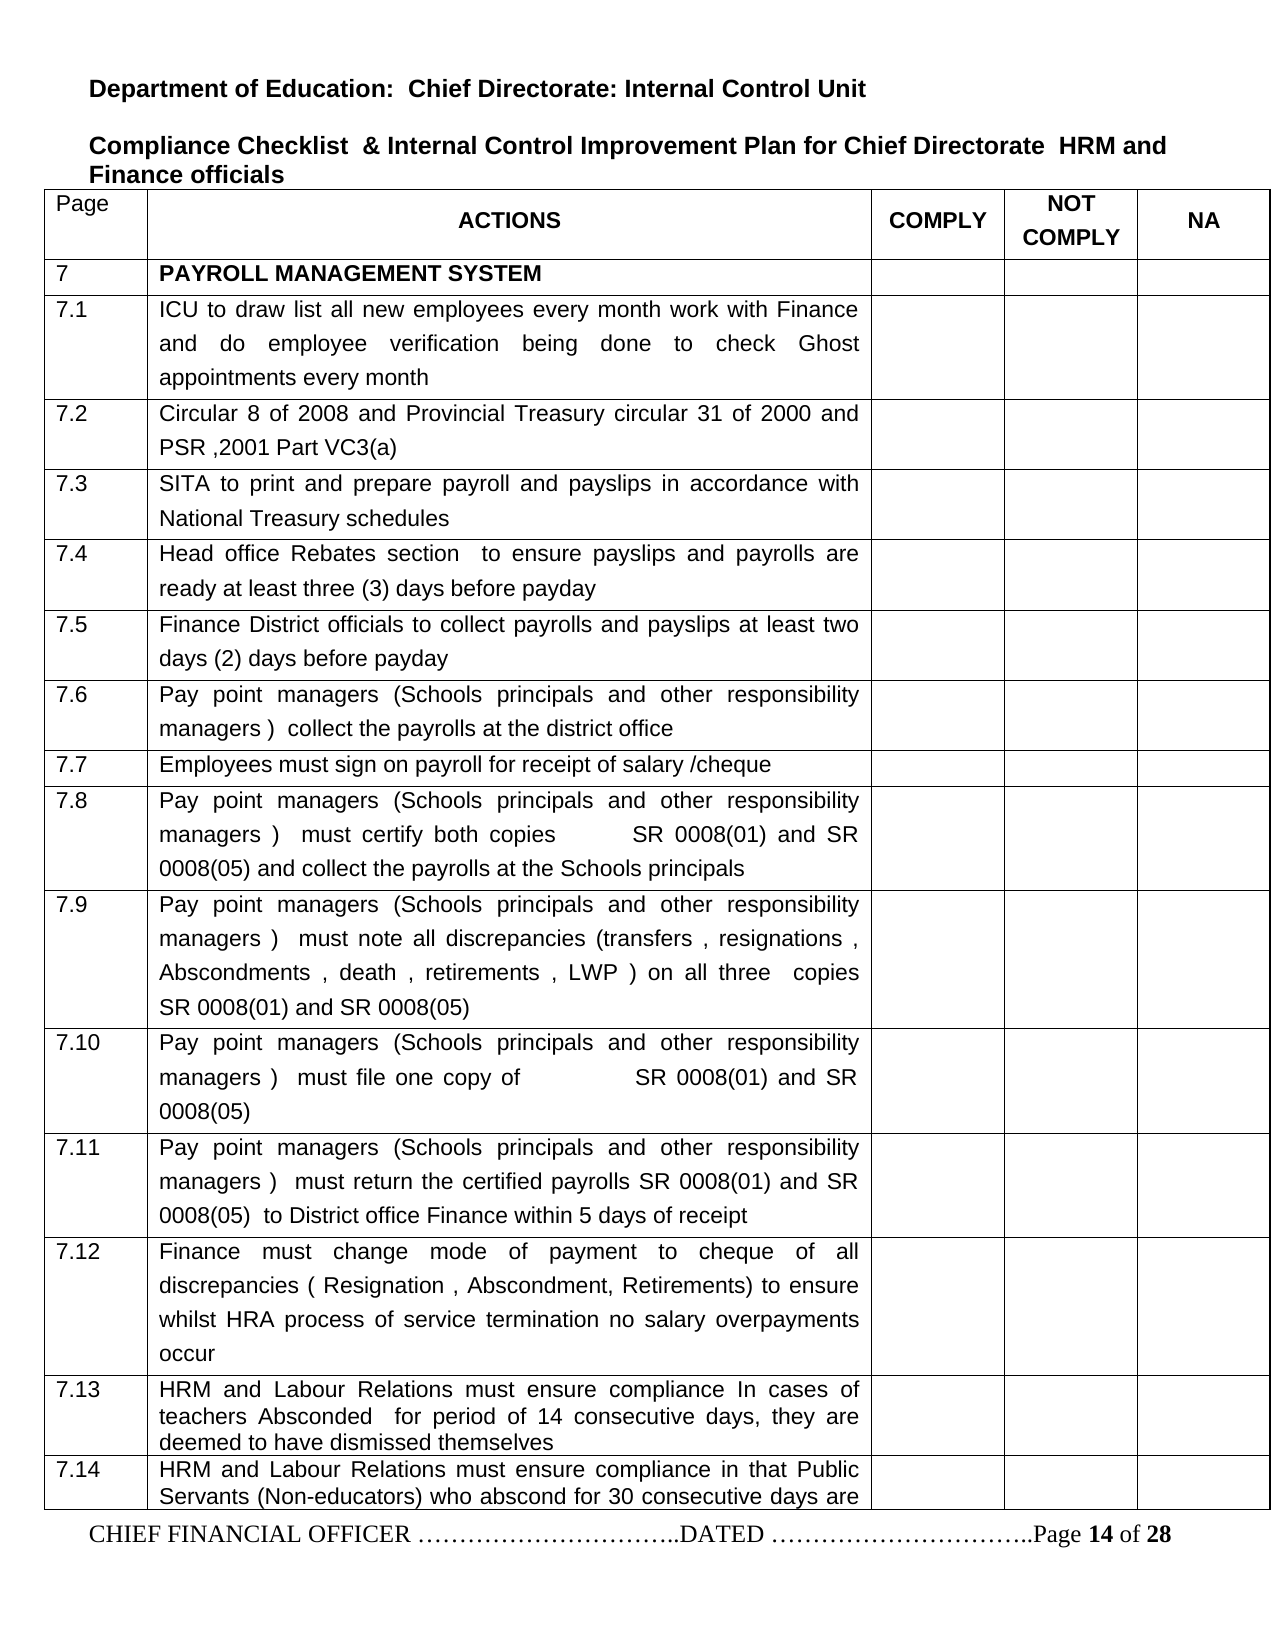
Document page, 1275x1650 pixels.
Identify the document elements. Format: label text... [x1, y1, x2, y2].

table_cell Head office Rebates section to ensure payslips and payrolls are ready at least three (3) days before payday [148, 540, 871, 609]
table_cell HRM and Labour Relations must ensure compliance In cases of teachers Absconded for period of 14 consecutive days, they are deemed to have dismissed themselves [148, 1376, 871, 1455]
table_header NOT COMPLY [1005, 190, 1137, 259]
table_cell [1005, 891, 1137, 1028]
table_cell [1138, 1456, 1269, 1509]
table_cell 7.5 [45, 611, 147, 679]
table_cell [872, 751, 1004, 786]
table_cell SITA to print and prepare payroll and payslips in accordance with National Treasury schedules [148, 470, 871, 539]
table_cell Pay point managers (Schools principals and other responsibility managers ) collect the payrolls at the district office [148, 681, 871, 750]
table_cell [1138, 400, 1269, 469]
table_cell [1005, 1029, 1137, 1133]
table_cell [872, 1456, 1004, 1509]
table_cell [872, 400, 1004, 469]
table_cell [872, 1029, 1004, 1133]
table_cell [1138, 681, 1269, 750]
table_cell [1005, 540, 1137, 609]
table_cell 7.1 [45, 296, 147, 399]
table_cell 7.13 [45, 1376, 147, 1455]
table_cell Circular 8 of 2008 and Provincial Treasury circular 31 of 2000 and PSR ,2001 Part VC3(a) [148, 400, 871, 469]
table_cell [1138, 751, 1269, 786]
table_cell 7.2 [45, 400, 147, 469]
table_cell 7.4 [45, 540, 147, 609]
table_cell [1138, 540, 1269, 609]
table_cell 7.3 [45, 470, 147, 539]
table_cell [1005, 1134, 1137, 1237]
table_cell [872, 470, 1004, 539]
table_cell 7.11 [45, 1134, 147, 1237]
table_cell Pay point managers (Schools principals and other responsibility managers ) must note all discrepancies (transfers , resignations , Abscondments , death , retirements , LWP ) on all three copies SR 0008(01) and SR 0008(05) [148, 891, 871, 1028]
table_cell [872, 891, 1004, 1028]
table_cell [1005, 681, 1137, 750]
table_header COMPLY [872, 190, 1004, 259]
table_cell Finance must change mode of payment to cheque of all discrepancies ( Resignation , Abscondment, Retirements) to ensure whilst HRA process of service termination no salary overpayments occur [148, 1238, 871, 1375]
table_cell 7.6 [45, 681, 147, 750]
table_cell 7 [45, 260, 147, 295]
table_cell 7.9 [45, 891, 147, 1028]
table_cell [1138, 891, 1269, 1028]
table_cell [1005, 296, 1137, 399]
table_cell [872, 1134, 1004, 1237]
table_header NA [1138, 190, 1269, 259]
table_cell [1005, 1456, 1137, 1509]
table_cell 7.12 [45, 1238, 147, 1375]
table_cell [1138, 296, 1269, 399]
table_cell [1005, 787, 1137, 890]
table_cell [1138, 611, 1269, 679]
table_cell [872, 540, 1004, 609]
table_cell Pay point managers (Schools principals and other responsibility managers ) must certify both copies SR 0008(01) and SR 0008(05) and collect the payrolls at the Schools principals [148, 787, 871, 890]
table_cell [872, 787, 1004, 890]
table_cell ICU to draw list all new employees every month work with Finance and do employee verification being done to check Ghost appointments every month [148, 296, 871, 399]
table_cell [1005, 751, 1137, 786]
table_cell [1138, 1376, 1269, 1455]
table_cell [1005, 1376, 1137, 1455]
table_cell [1138, 1029, 1269, 1133]
table_cell [1005, 470, 1137, 539]
table_cell [1005, 611, 1137, 679]
table_header Page [45, 190, 147, 259]
table_header ACTIONS [148, 190, 871, 259]
table_cell [1005, 260, 1137, 295]
table_cell [1138, 1134, 1269, 1237]
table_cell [148, 1456, 871, 1509]
table_cell [872, 260, 1004, 295]
table_cell PAYROLL MANAGEMENT SYSTEM [148, 260, 871, 295]
table_cell [1005, 1238, 1137, 1375]
table_cell Pay point managers (Schools principals and other responsibility managers ) must file one copy of SR 0008(01) and SR 0008(05) [148, 1029, 871, 1133]
table_cell Pay point managers (Schools principals and other responsibility managers ) must return the certified payrolls SR 0008(01) and SR 0008(05) to District office Finance within 5 days of receipt [148, 1134, 871, 1237]
table_cell 7.14 [45, 1456, 147, 1509]
table_cell Employees must sign on payroll for receipt of salary /cheque [148, 751, 871, 786]
table_cell [1138, 470, 1269, 539]
table_cell [1138, 787, 1269, 890]
table_cell [872, 1376, 1004, 1455]
table_cell [1138, 1238, 1269, 1375]
table_cell [872, 681, 1004, 750]
table_cell [872, 611, 1004, 679]
table_cell [1005, 400, 1137, 469]
table_cell 7.7 [45, 751, 147, 786]
table_cell [1138, 260, 1269, 295]
table_cell Finance District officials to collect payrolls and payslips at least two days (2) days before payday [148, 611, 871, 679]
table_cell [872, 296, 1004, 399]
table_cell 7.8 [45, 787, 147, 890]
table_cell 7.10 [45, 1029, 147, 1133]
table_cell [872, 1238, 1004, 1375]
